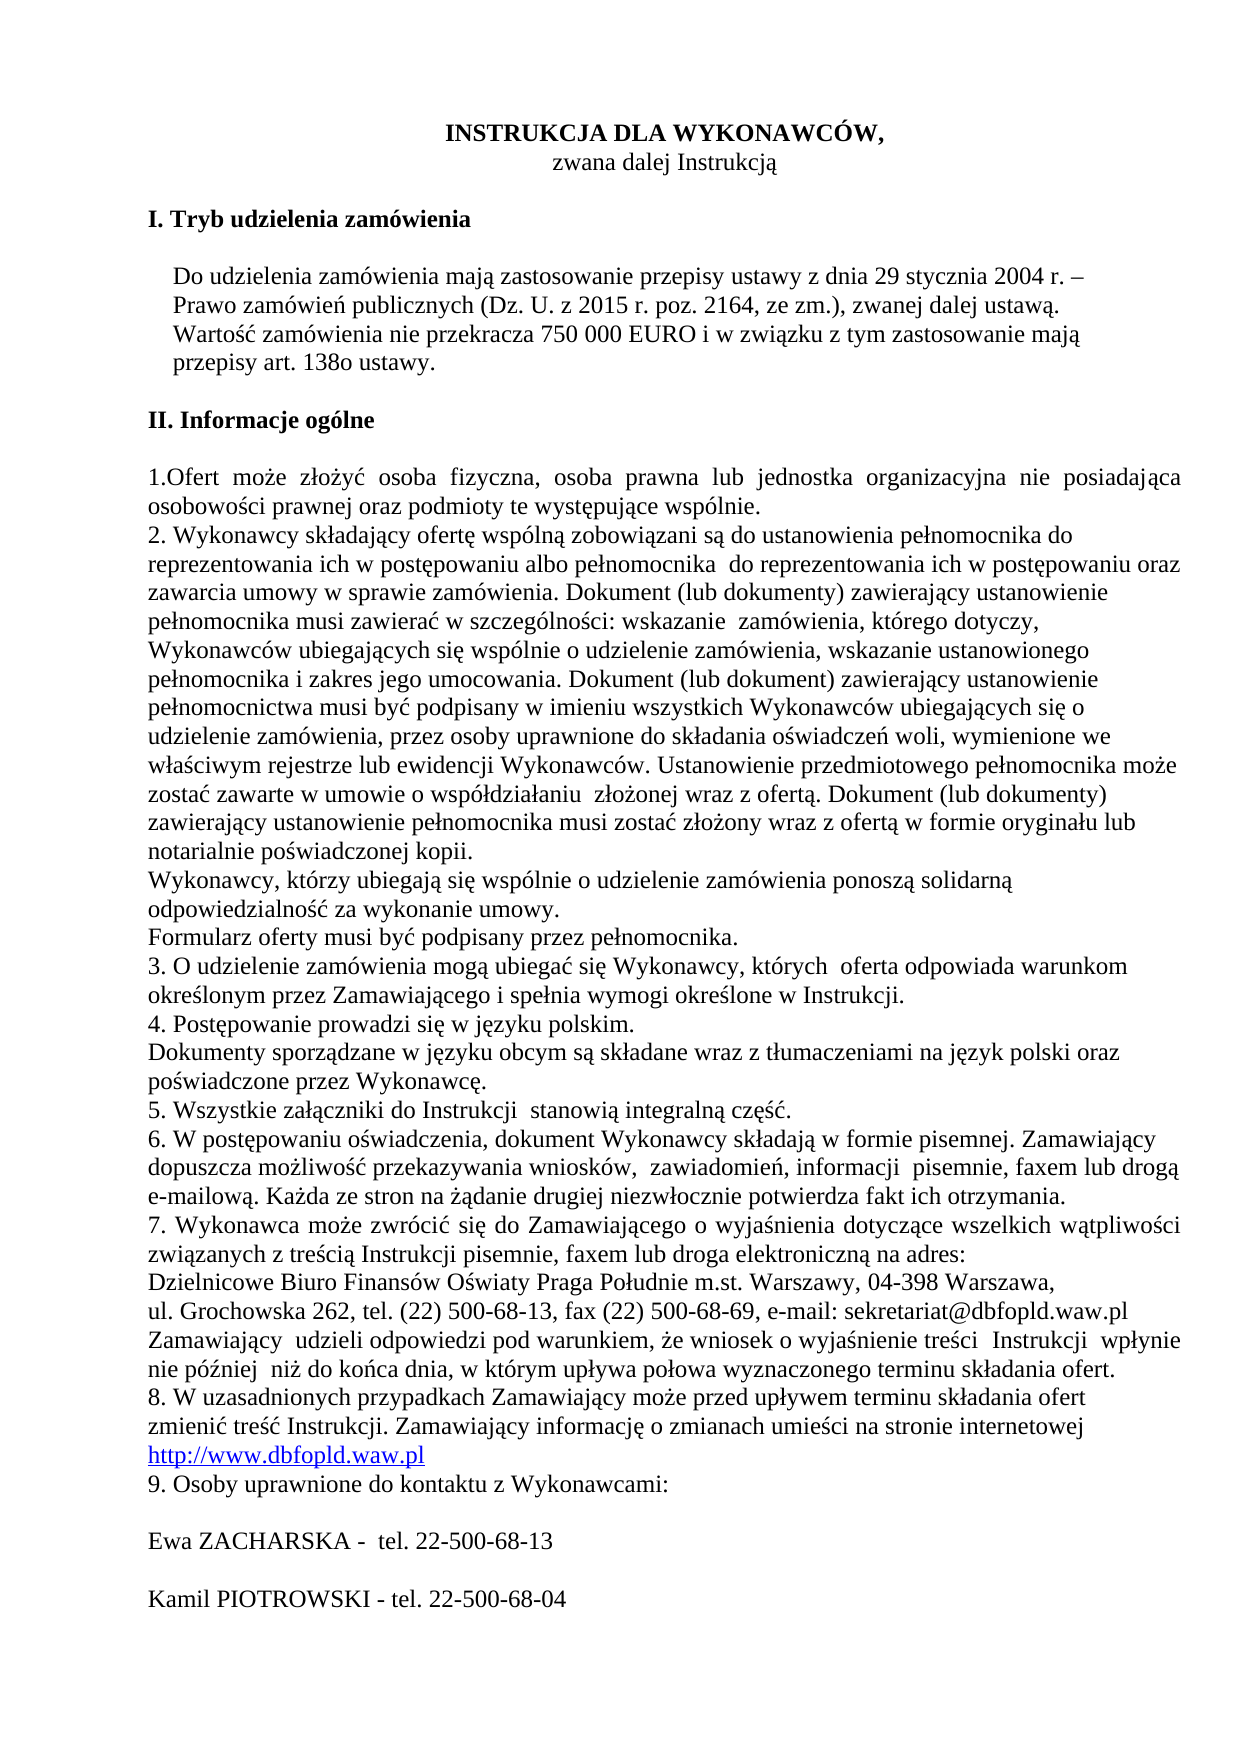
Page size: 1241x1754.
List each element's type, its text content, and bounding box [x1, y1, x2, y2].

text 7. Wykonawca może zwrócić się do Zamawiającego o wyjaśnienia dotyczące wszelkich wątpliwości związanych z treścią Instrukcji pisemnie, faxem lub droga elektroniczną na adres: [148, 1210, 1181, 1267]
text Formularz oferty musi być podpisany przez pełnomocnika. [148, 922, 1181, 951]
text przepisy art. 138o ustawy. [148, 347, 1181, 376]
text ul. Grochowska 262, tel. (22) 500-68-13, fax (22) 500-68-69, e-mail: sekretariat@dbfopld.waw.pl [148, 1296, 1181, 1325]
text 2. Wykonawcy składający ofertę wspólną zobowiązani są do ustanowienia pełnomocnika do reprezentowania ich w postępowaniu albo pełnomocnika do reprezentowania ich w postępowaniu oraz zawarcia umowy w sprawie zamówienia. Dokument (lub dokumenty) zawierający ustanowienie pełnomocnika musi zawierać w szczególności: wskazanie zamówienia, którego dotyczy, Wykonawców ubiegających się wspólnie o udzielenie zamówienia, wskazanie ustanowionego pełnomocnika i zakres jego umocowania. Dokument (lub dokument) zawierający ustanowienie pełnomocnictwa musi być podpisany w imieniu wszystkich Wykonawców ubiegających się o udzielenie zamówienia, przez osoby uprawnione do składania oświadczeń woli, wymienione we właściwym rejestrze lub ewidencji Wykonawców. Ustanowienie przedmiotowego pełnomocnika może zostać zawarte w umowie o współdziałaniu złożonej wraz z ofertą. Dokument (lub dokumenty) zawierający ustanowienie pełnomocnika musi zostać złożony wraz z ofertą w formie oryginału lub notarialnie poświadczonej kopii. [148, 520, 1181, 865]
text 6. W postępowaniu oświadczenia, dokument Wykonawcy składają w formie pisemnej. Zamawiający dopuszcza możliwość przekazywania wniosków, zawiadomień, informacji pisemnie, faxem lub drogą e-mailową. Każda ze stron na żądanie drugiej niezwłocznie potwierdza fakt ich otrzymania. [148, 1124, 1181, 1210]
text Ewa ZACHARSKA - tel. 22-500-68-13 [148, 1526, 1181, 1555]
text INSTRUKCJA DLA WYKONAWCÓW, [148, 118, 1181, 147]
text Wykonawcy, którzy ubiegają się wspólnie o udzielenie zamówienia ponoszą solidarną odpowiedzialność za wykonanie umowy. [148, 865, 1181, 922]
text 1.Ofert może złożyć osoba fizyczna, osoba prawna lub jednostka organizacyjna nie posiadająca osobowości prawnej oraz podmioty te występujące wspólnie. [148, 462, 1181, 520]
text zmienić treść Instrukcji. Zamawiający informację o zmianach umieści na stronie internetowej http://www.dbfopld.waw.pl [148, 1411, 1181, 1469]
text 4. Postępowanie prowadzi się w języku polskim. [148, 1009, 1181, 1037]
text Wartość zamówienia nie przekracza 750 000 EURO i w związku z tym zastosowanie mają [148, 319, 1181, 347]
text I. Tryb udzielenia zamówienia [148, 204, 1181, 233]
text II. Informacje ogólne [148, 405, 1181, 434]
text Zamawiający udzieli odpowiedzi pod warunkiem, że wniosek o wyjaśnienie treści Instrukcji wpłynie nie później niż do końca dnia, w którym upływa połowa wyznaczonego terminu składania ofert. [148, 1325, 1181, 1382]
text 3. O udzielenie zamówienia mogą ubiegać się Wykonawcy, których oferta odpowiada warunkom określonym przez Zamawiającego i spełnia wymogi określone w Instrukcji. [148, 951, 1181, 1009]
text 5. Wszystkie załączniki do Instrukcji stanowią integralną część. [148, 1095, 1181, 1124]
text Do udzielenia zamówienia mają zastosowanie przepisy ustawy z dnia 29 stycznia 2004 r. – [148, 261, 1181, 290]
text 8. W uzasadnionych przypadkach Zamawiający może przed upływem terminu składania ofert [148, 1382, 1181, 1411]
text zwana dalej Instrukcją [148, 147, 1181, 176]
text 9. Osoby uprawnione do kontaktu z Wykonawcami: [148, 1469, 1181, 1497]
text Prawo zamówień publicznych (Dz. U. z 2015 r. poz. 2164, ze zm.), zwanej dalej ustawą. [148, 290, 1181, 319]
text Dokumenty sporządzane w języku obcym są składane wraz z tłumaczeniami na język polski oraz poświadczone przez Wykonawcę. [148, 1037, 1181, 1095]
text Kamil PIOTROWSKI - tel. 22-500-68-04 [148, 1584, 1181, 1612]
text Dzielnicowe Biuro Finansów Oświaty Praga Południe m.st. Warszawy, 04-398 Warszawa, [148, 1267, 1181, 1296]
